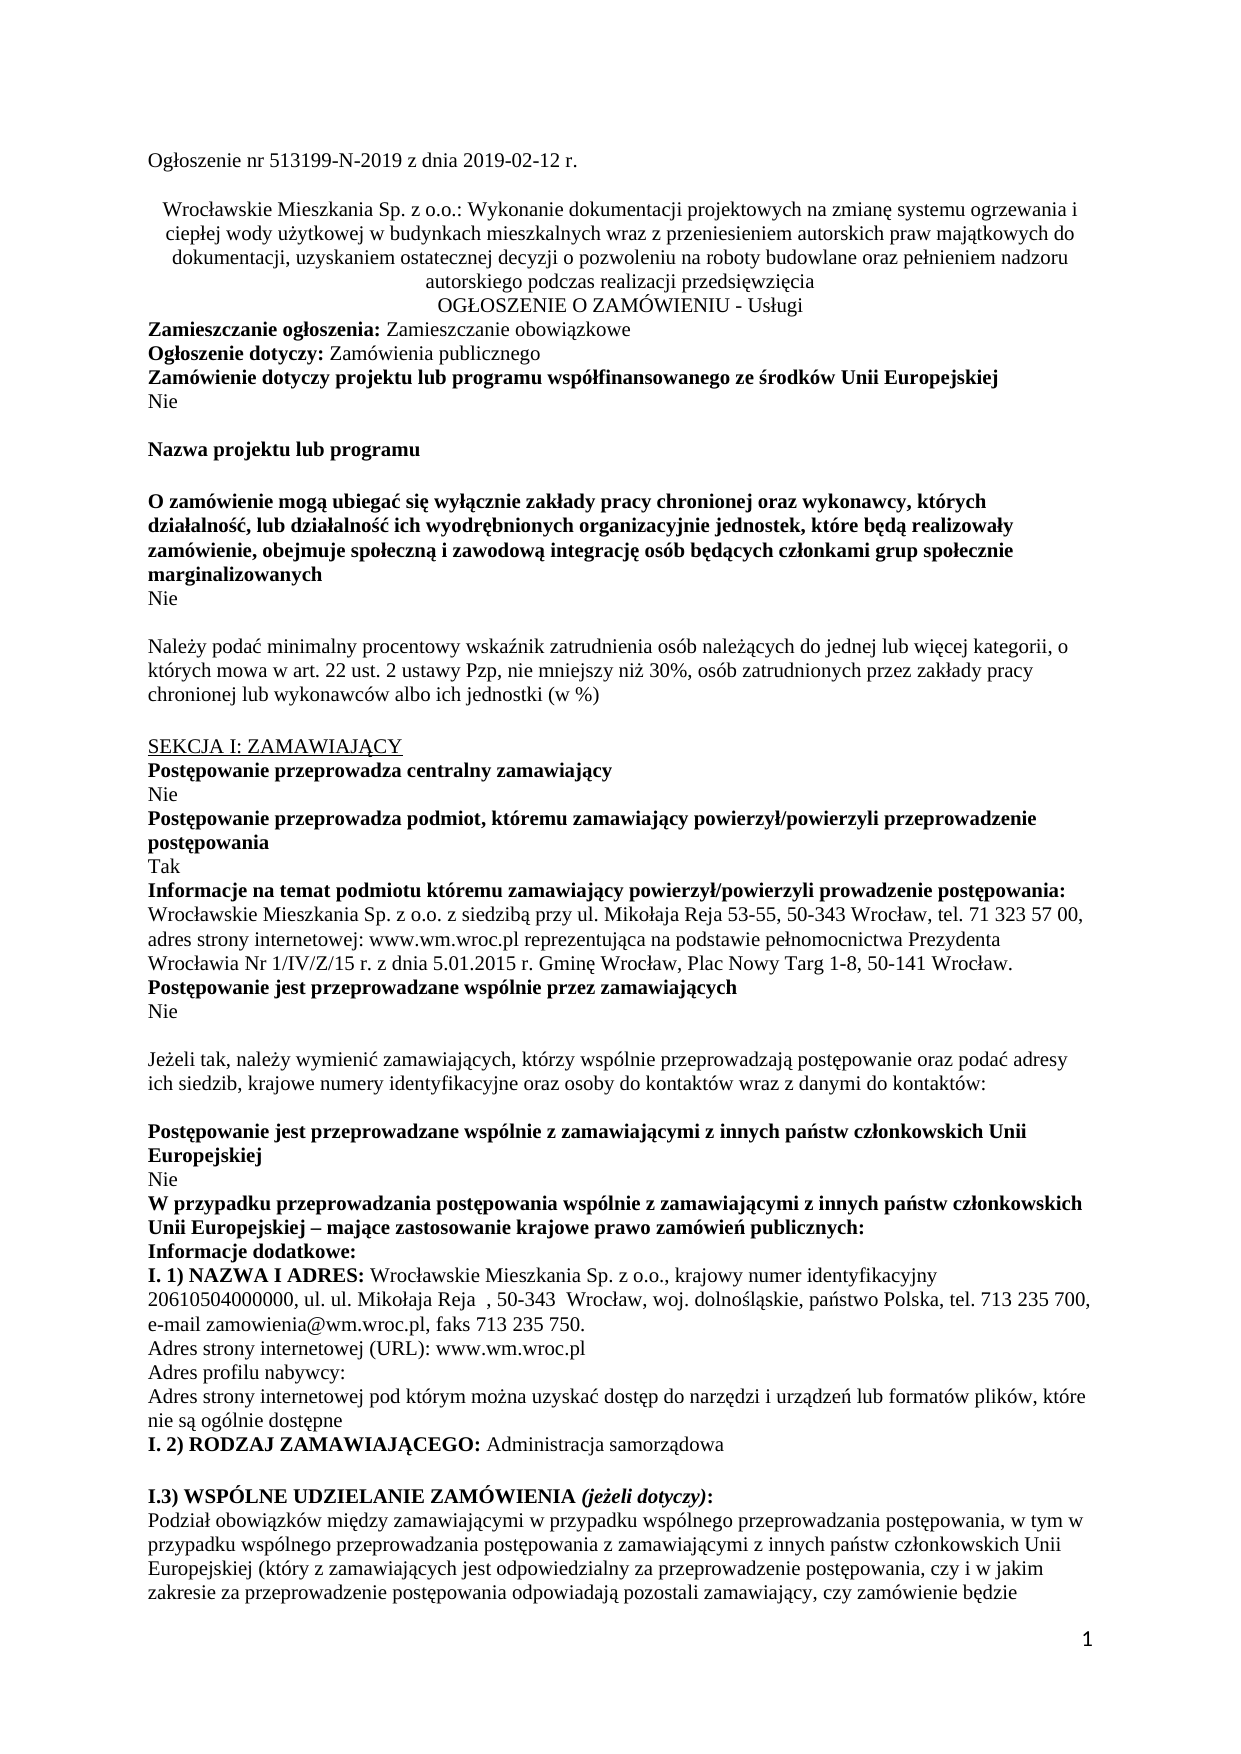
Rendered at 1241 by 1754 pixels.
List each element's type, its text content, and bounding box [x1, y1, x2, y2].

text Ogłoszenie nr 513199-N-2019 z dnia 2019-02-12 r. [148, 148, 1093, 172]
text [148, 1508, 1093, 1604]
text Zamieszczanie ogłoszenia: Zamieszczanie obowiązkowe [148, 317, 1093, 341]
text Tak [148, 854, 1093, 878]
text Postępowanie przeprowadza podmiot, któremu zamawiający powierzył/powierzyli przeprowadzenie postępowania [148, 806, 1093, 854]
text I. 2) RODZAJ ZAMAWIAJĄCEGO: Administracja samorządowa [148, 1432, 1093, 1484]
text Informacje na temat podmiotu któremu zamawiający powierzył/powierzyli prowadzenie postępowania: Wrocławskie Mieszkania Sp. z o.o. z siedzibą przy ul. Mikołaja Reja 53-55, 50-343 Wrocław, tel. 71 323 57 00, adres strony internetowej: www.wm.wroc.pl reprezentująca na podstawie pełnomocnictwa Prezydenta Wrocławia Nr 1/IV/Z/15 r. z dnia 5.01.2015 r. Gminę Wrocław, Plac Nowy Targ 1-8, 50-141 Wrocław. Postępowanie jest przeprowadzane wspólnie przez zamawiających [148, 878, 1093, 999]
text I.3) WSPÓLNE UDZIELANIE ZAMÓWIENIA (jeżeli dotyczy): [148, 1484, 1093, 1508]
text Nie [148, 389, 1093, 413]
text Nazwa projektu lub programu [148, 413, 1093, 489]
text Ogłoszenie dotyczy: Zamówienia publicznego [148, 341, 1093, 365]
text Postępowanie przeprowadza centralny zamawiający [148, 758, 1093, 782]
text I. 1) NAZWA I ADRES: Wrocławskie Mieszkania Sp. z o.o., krajowy numer identyfikacyjny 20610504000000, ul. ul. Mikołaja Reja , 50-343 Wrocław, woj. dolnośląskie, państwo Polska, tel. 713 235 700, e-mail zamowienia@wm.wroc.pl, faks 713 235 750. Adres strony internetowej (URL): www.wm.wroc.pl Adres profilu nabywcy: Adres strony internetowej pod którym można uzyskać dostęp do narzędzi i urządzeń lub formatów plików, które nie są ogólnie dostępne [148, 1263, 1093, 1432]
text Należy podać minimalny procentowy wskaźnik zatrudnienia osób należących do jednej lub więcej kategorii, o których mowa w art. 22 ust. 2 ustawy Pzp, nie mniejszy niż 30%, osób zatrudnionych przez zakłady pracy chronionej lub wykonawców albo ich jednostki (w %) [148, 610, 1093, 734]
text O zamówienie mogą ubiegać się wyłącznie zakłady pracy chronionej oraz wykonawcy, których działalność, lub działalność ich wyodrębnionych organizacyjnie jednostek, które będą realizowały zamówienie, obejmuje społeczną i zawodową integrację osób będących członkami grup społecznie marginalizowanych [148, 489, 1093, 586]
text Zamówienie dotyczy projektu lub programu współfinansowanego ze środków Unii Europejskiej [148, 365, 1093, 389]
text Wrocławskie Mieszkania Sp. z o.o.: Wykonanie dokumentacji projektowych na zmianę systemu ogrzewania i ciepłej wody użytkowej w budynkach mieszkalnych wraz z przeniesieniem autorskich praw majątkowych do dokumentacji, uzyskaniem ostatecznej decyzji o pozwoleniu na roboty budowlane oraz pełnieniem nadzoru autorskiego podczas realizacji przedsięwzięcia OGŁOSZENIE O ZAMÓWIENIU - Usługi [148, 197, 1093, 317]
text W przypadku przeprowadzania postępowania wspólnie z zamawiającymi z innych państw członkowskich Unii Europejskiej – mające zastosowanie krajowe prawo zamówień publicznych: Informacje dodatkowe: [148, 1191, 1093, 1263]
text Nie [148, 586, 1093, 610]
text SEKCJA I: ZAMAWIAJĄCY [148, 734, 1093, 758]
text Nie [148, 782, 1093, 806]
text Jeżeli tak, należy wymienić zamawiających, którzy wspólnie przeprowadzają postępowanie oraz podać adresy ich siedzib, krajowe numery identyfikacyjne oraz osoby do kontaktów wraz z danymi do kontaktów: Postępowanie jest przeprowadzane wspólnie z zamawiającymi z innych państw członkowskich Unii Europejskiej [148, 1023, 1093, 1167]
text Nie [148, 1167, 1093, 1191]
text Nie [148, 999, 1093, 1023]
